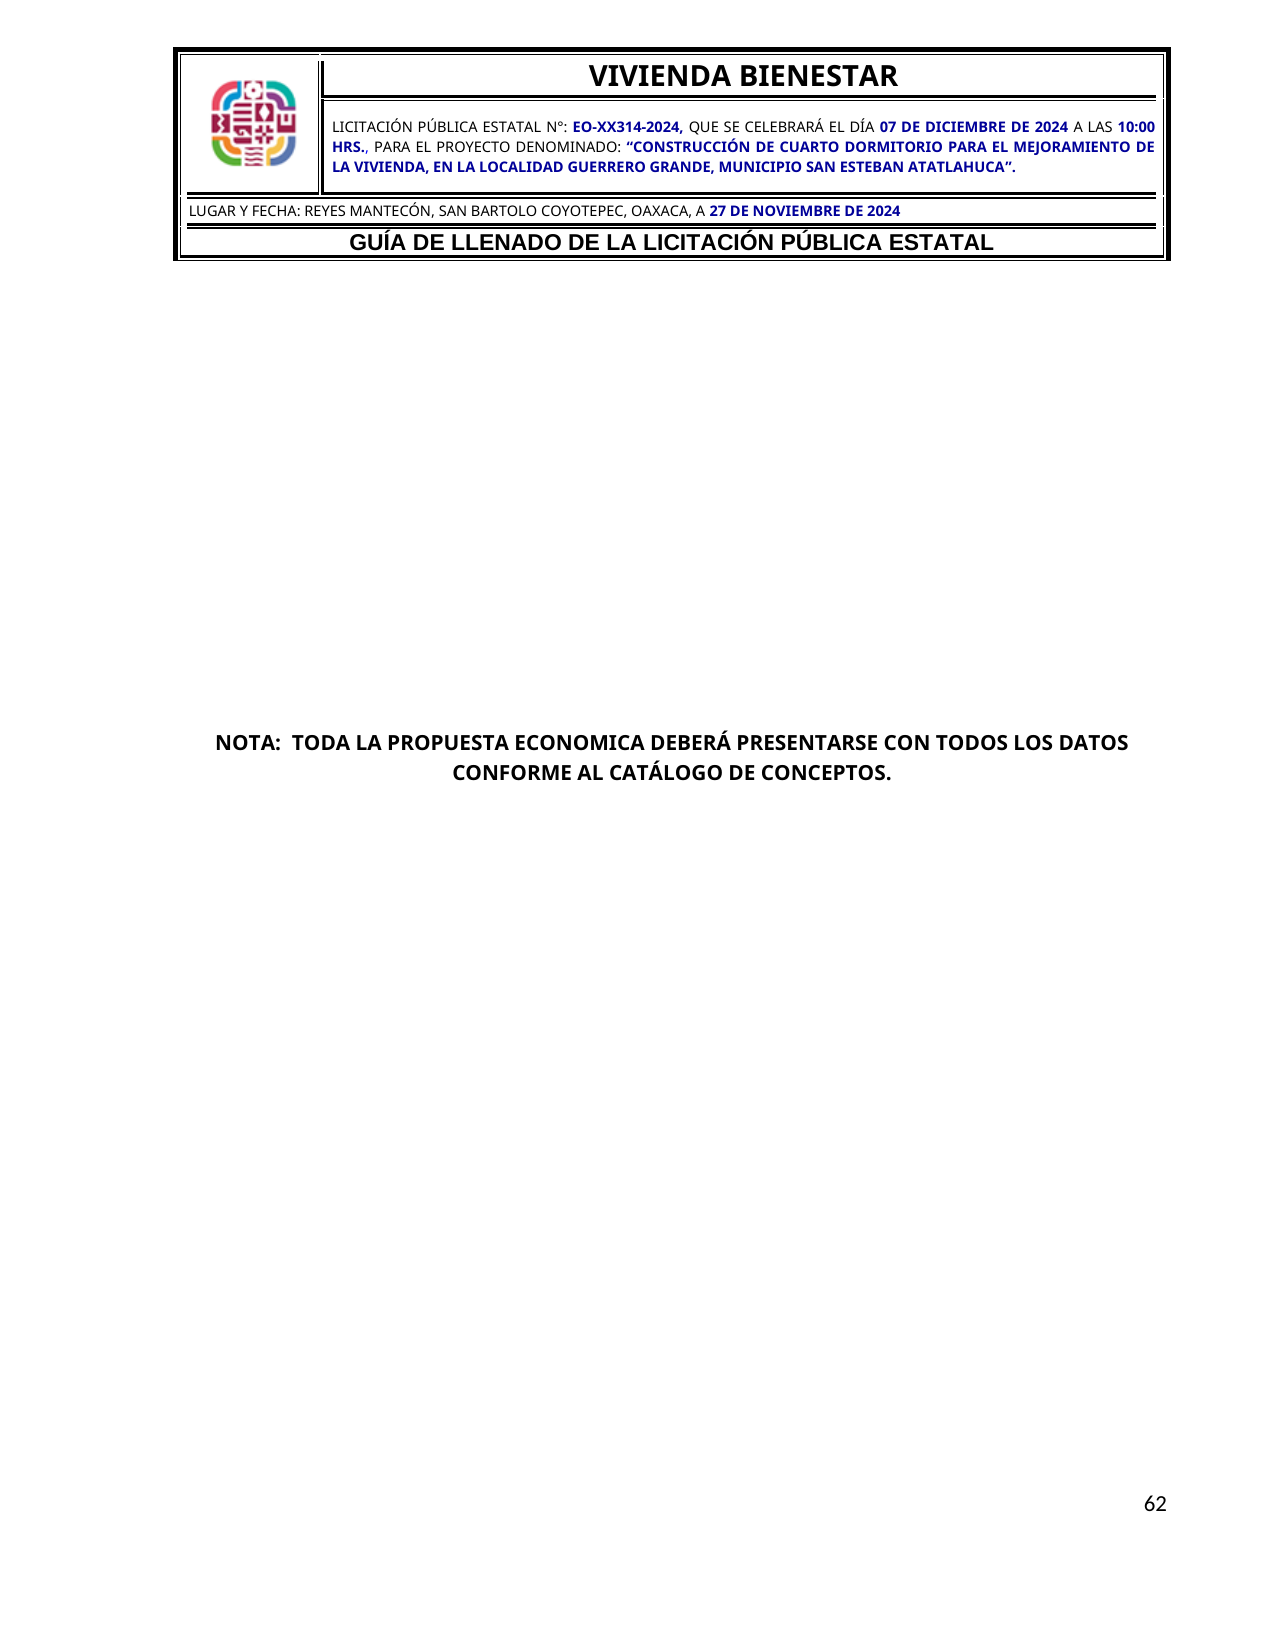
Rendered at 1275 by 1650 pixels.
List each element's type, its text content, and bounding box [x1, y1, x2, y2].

text NOTA: TODA LA PROPUESTA ECONOMICA DEBERÁ PRESENTARSE CON TODOS LOS DATOS CONFORME AL CATÁLOGO DE CONCEPTOS. [177, 728, 1167, 787]
picture [200, 73, 307, 172]
